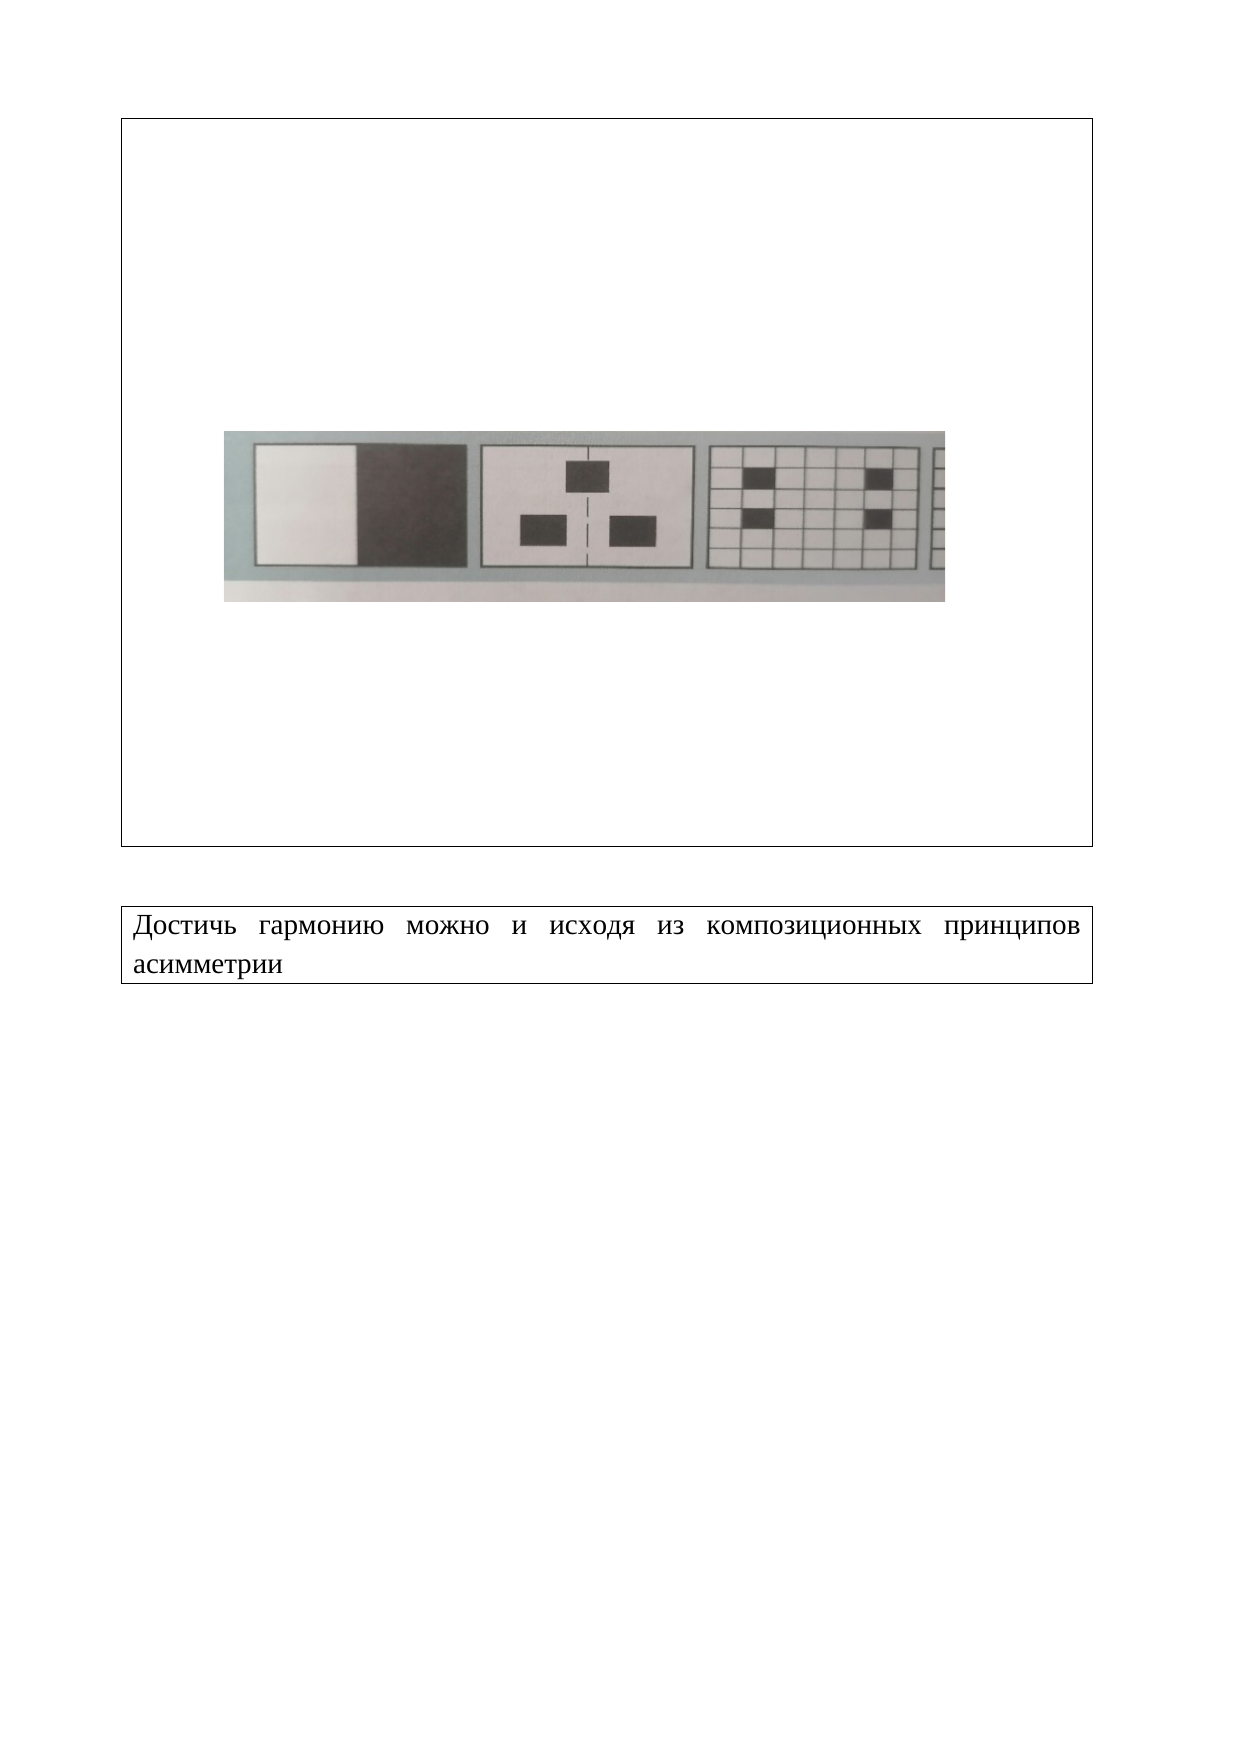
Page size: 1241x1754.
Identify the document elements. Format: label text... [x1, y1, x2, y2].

table_header Достичь гармонию можно и исходя из композиционных принципов асимметрии [122, 907, 1092, 983]
picture [224, 431, 945, 602]
table_cell [122, 119, 1092, 846]
